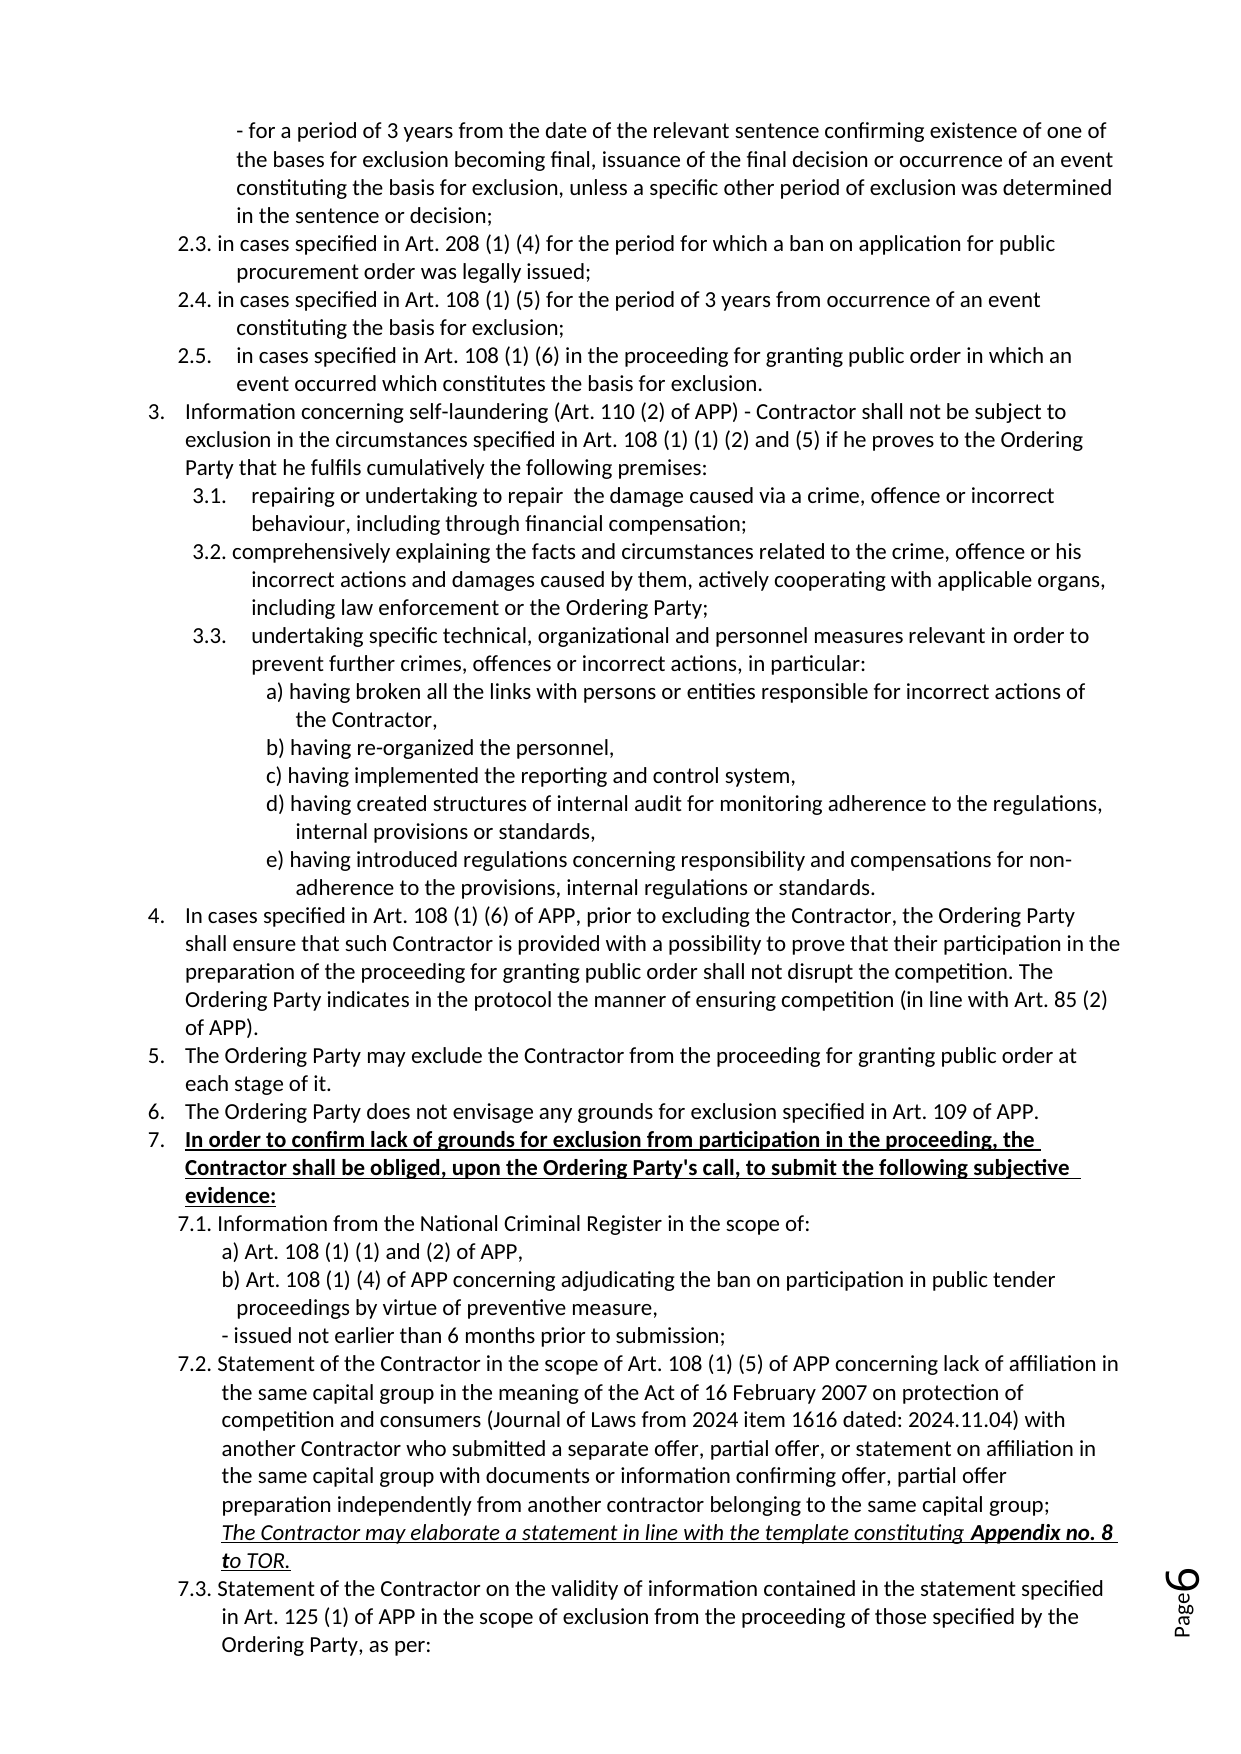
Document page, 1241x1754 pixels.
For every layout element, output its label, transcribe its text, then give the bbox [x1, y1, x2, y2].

text 3.3. undertaking specific technical, organizational and personnel measures relevant in order to prevent further crimes, offences or incorrect actions, in particular: [192, 621, 1122, 677]
text e) having introduced regulations concerning responsibility and compensations for non-adherence to the provisions, internal regulations or standards. [266, 845, 1122, 901]
text 3.2. comprehensively explaining the facts and circumstances related to the crime, offence or his incorrect actions and damages caused by them, actively cooperating with applicable organs, including law enforcement or the Ordering Party; [192, 537, 1122, 621]
text b) Art. 108 (1) (4) of APP concerning adjudicating the ban on participation in public tender proceedings by virtue of preventive measure, [221, 1266, 1122, 1322]
list The Ordering Party does not envisage any grounds for exclusion specified in Art. 109 of APP. [148, 1097, 1122, 1125]
text The Contractor may elaborate a statement in line with the template constituting Appendix no. 8 to TOR. [221, 1518, 1122, 1574]
list In order to confirm lack of grounds for exclusion from participation in the proceeding, the Contractor shall be obliged, upon the Ordering Party's call, to submit the following subjective evidence: [148, 1125, 1122, 1209]
text 7.3. Statement of the Contractor on the validity of information contained in the statement specified in Art. 125 (1) of APP in the scope of exclusion from the proceeding of those specified by the Ordering Party, as per: [177, 1574, 1122, 1658]
text a) having broken all the links with persons or entities responsible for incorrect actions of the Contractor, [266, 677, 1122, 733]
text - for a period of 3 years from the date of the relevant sentence confirming existence of one of the bases for exclusion becoming final, issuance of the final decision or occurrence of an event constituting the basis for exclusion, unless a specific other period of exclusion was determined in the sentence or decision; [236, 117, 1122, 229]
text c) having implemented the reporting and control system, [266, 761, 1122, 789]
text 2.3. in cases specified in Art. 208 (1) (4) for the period for which a ban on application for public procurement order was legally issued; [177, 229, 1122, 285]
text a) Art. 108 (1) (1) and (2) of APP, [148, 1237, 1122, 1266]
text - issued not earlier than 6 months prior to submission; [148, 1322, 1122, 1349]
text d) having created structures of internal audit for monitoring adherence to the regulations, internal provisions or standards, [266, 789, 1122, 845]
text 2.5. in cases specified in Art. 108 (1) (6) in the proceeding for granting public order in which an event occurred which constitutes the basis for exclusion. [177, 341, 1122, 397]
text 2.4. in cases specified in Art. 108 (1) (5) for the period of 3 years from occurrence of an event constituting the basis for exclusion; [177, 285, 1122, 341]
text 7.1. Information from the National Criminal Register in the scope of: [148, 1209, 1122, 1237]
text 7.2. Statement of the Contractor in the scope of Art. 108 (1) (5) of APP concerning lack of affiliation in the same capital group in the meaning of the Act of 16 February 2007 on protection of competition and consumers (Journal of Laws from 2024 item 1616 dated: 2024.11.04) with another Contractor who submitted a separate offer, partial offer, or statement on affiliation in the same capital group with documents or information confirming offer, partial offer preparation independently from another contractor belonging to the same capital group; [177, 1349, 1122, 1518]
list Information concerning self-laundering (Art. 110 (2) of APP) - Contractor shall not be subject to exclusion in the circumstances specified in Art. 108 (1) (1) (2) and (5) if he proves to the Ordering Party that he fulfils cumulatively the following premises: [148, 397, 1122, 481]
list In cases specified in Art. 108 (1) (6) of APP, prior to excluding the Contractor, the Ordering Party shall ensure that such Contractor is provided with a possibility to prove that their participation in the preparation of the proceeding for granting public order shall not disrupt the competition. The Ordering Party indicates in the protocol the manner of ensuring competition (in line with Art. 85 (2) of APP). [148, 901, 1122, 1041]
list The Ordering Party may exclude the Contractor from the proceeding for granting public order at each stage of it. [148, 1041, 1122, 1097]
text 3.1. repairing or undertaking to repair the damage caused via a crime, offence or incorrect behaviour, including through financial compensation; [192, 481, 1122, 537]
text b) having re-organized the personnel, [266, 733, 1122, 761]
